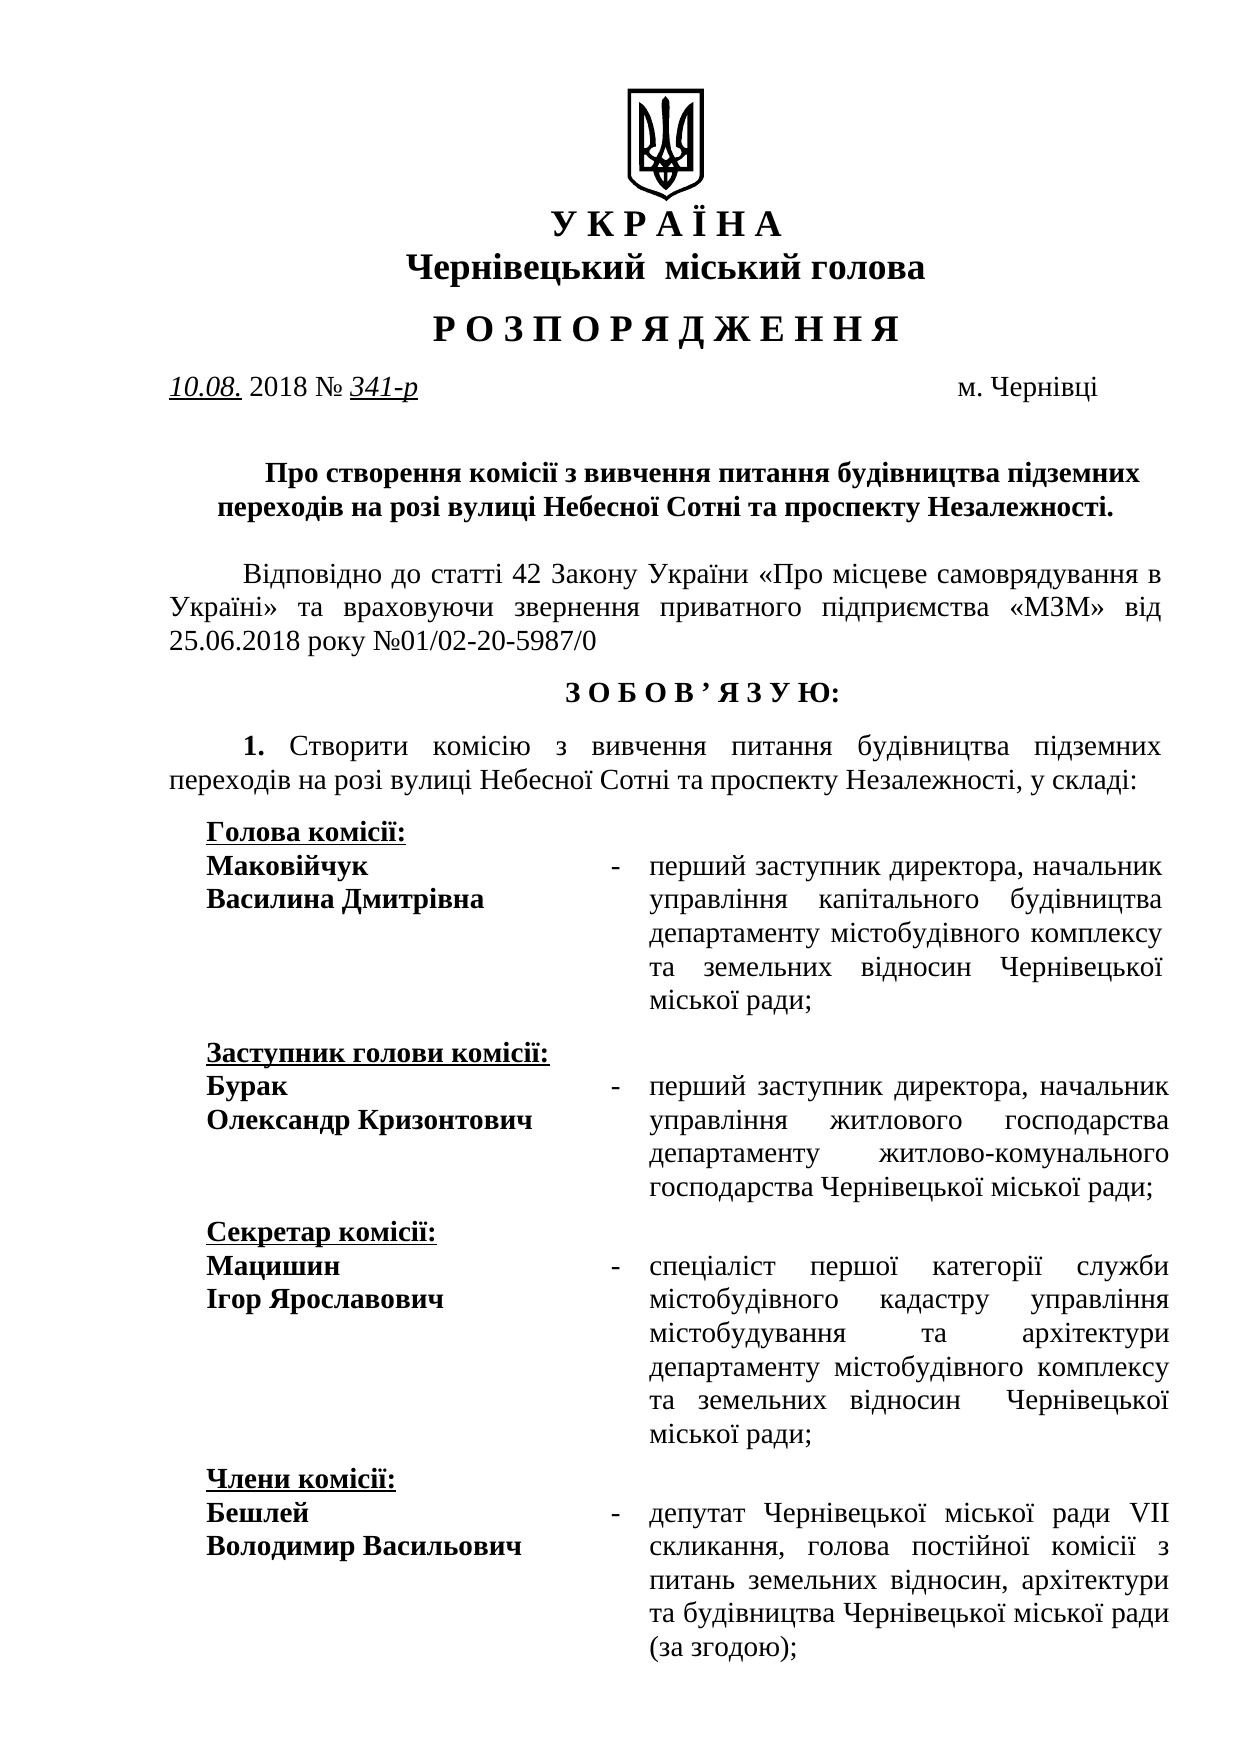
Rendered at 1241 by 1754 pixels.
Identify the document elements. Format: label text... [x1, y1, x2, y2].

table_cell Секретар комісії: Мацишин Ігор Ярославович [195, 1215, 593, 1461]
table_cell - [593, 1461, 638, 1730]
subtitle Р О З П О Р Я Д Ж Е Н Н Я [169, 307, 1162, 350]
text Чернівецький міський голова [169, 244, 1162, 287]
table_cell - [593, 1035, 638, 1214]
table_cell Заступник голови комісії: Бурак Олександр Кризонтович [195, 1035, 593, 1214]
text У К Р А Ї Н А [169, 201, 1162, 244]
table_cell спеціаліст першої категорії служби містобудівного кадастру управління містобудування та архітектури департаменту містобудівного комплексу та земельних відносин Чернівецької міської ради; [638, 1215, 1174, 1461]
table_header Голова комісії: Маковійчук Василина Дмитрівна [195, 815, 593, 1035]
text Відповідно до статті 42 Закону України «Про місцеве самоврядування в Україні» та враховуючи звернення приватного підприємства «МЗМ» від 25.06.2018 року №01/02-20-5987/0 [169, 556, 1162, 656]
table_header перший заступник директора, начальник управління капітального будівництва департаменту містобудівного комплексу та земельних відносин Чернівецької міської ради; [638, 815, 1174, 1035]
table_cell перший заступник директора, начальник управління житлового господарства департаменту житлово-комунального господарства Чернівецької міської ради; [638, 1035, 1174, 1214]
text З О Б О В ’ Я З У Ю: [169, 676, 1162, 709]
table_cell - [593, 1215, 638, 1461]
table_cell депутат Чернівецької міської ради VII скликання, голова постійної комісії з питань земельних відносин, архітектури та будівництва Чернівецької міської ради (за згодою); [638, 1461, 1174, 1730]
text 1. Створити комісію з вивчення питання будівництва підземних переходів на розі вулиці Небесної Сотні та проспекту Незалежності, у складі: [169, 728, 1162, 795]
table_header - [593, 815, 638, 1035]
table_header Про створення комісії з вивчення питання будівництва підземних переходів на розі вулиці Небесної Сотні та проспекту Незалежності. [156, 455, 1176, 522]
text 10.08. 2018 № 341-р м. Чернівці [169, 369, 1162, 402]
table_cell Члени комісії: Бешлей Володимир Васильович [195, 1461, 593, 1730]
